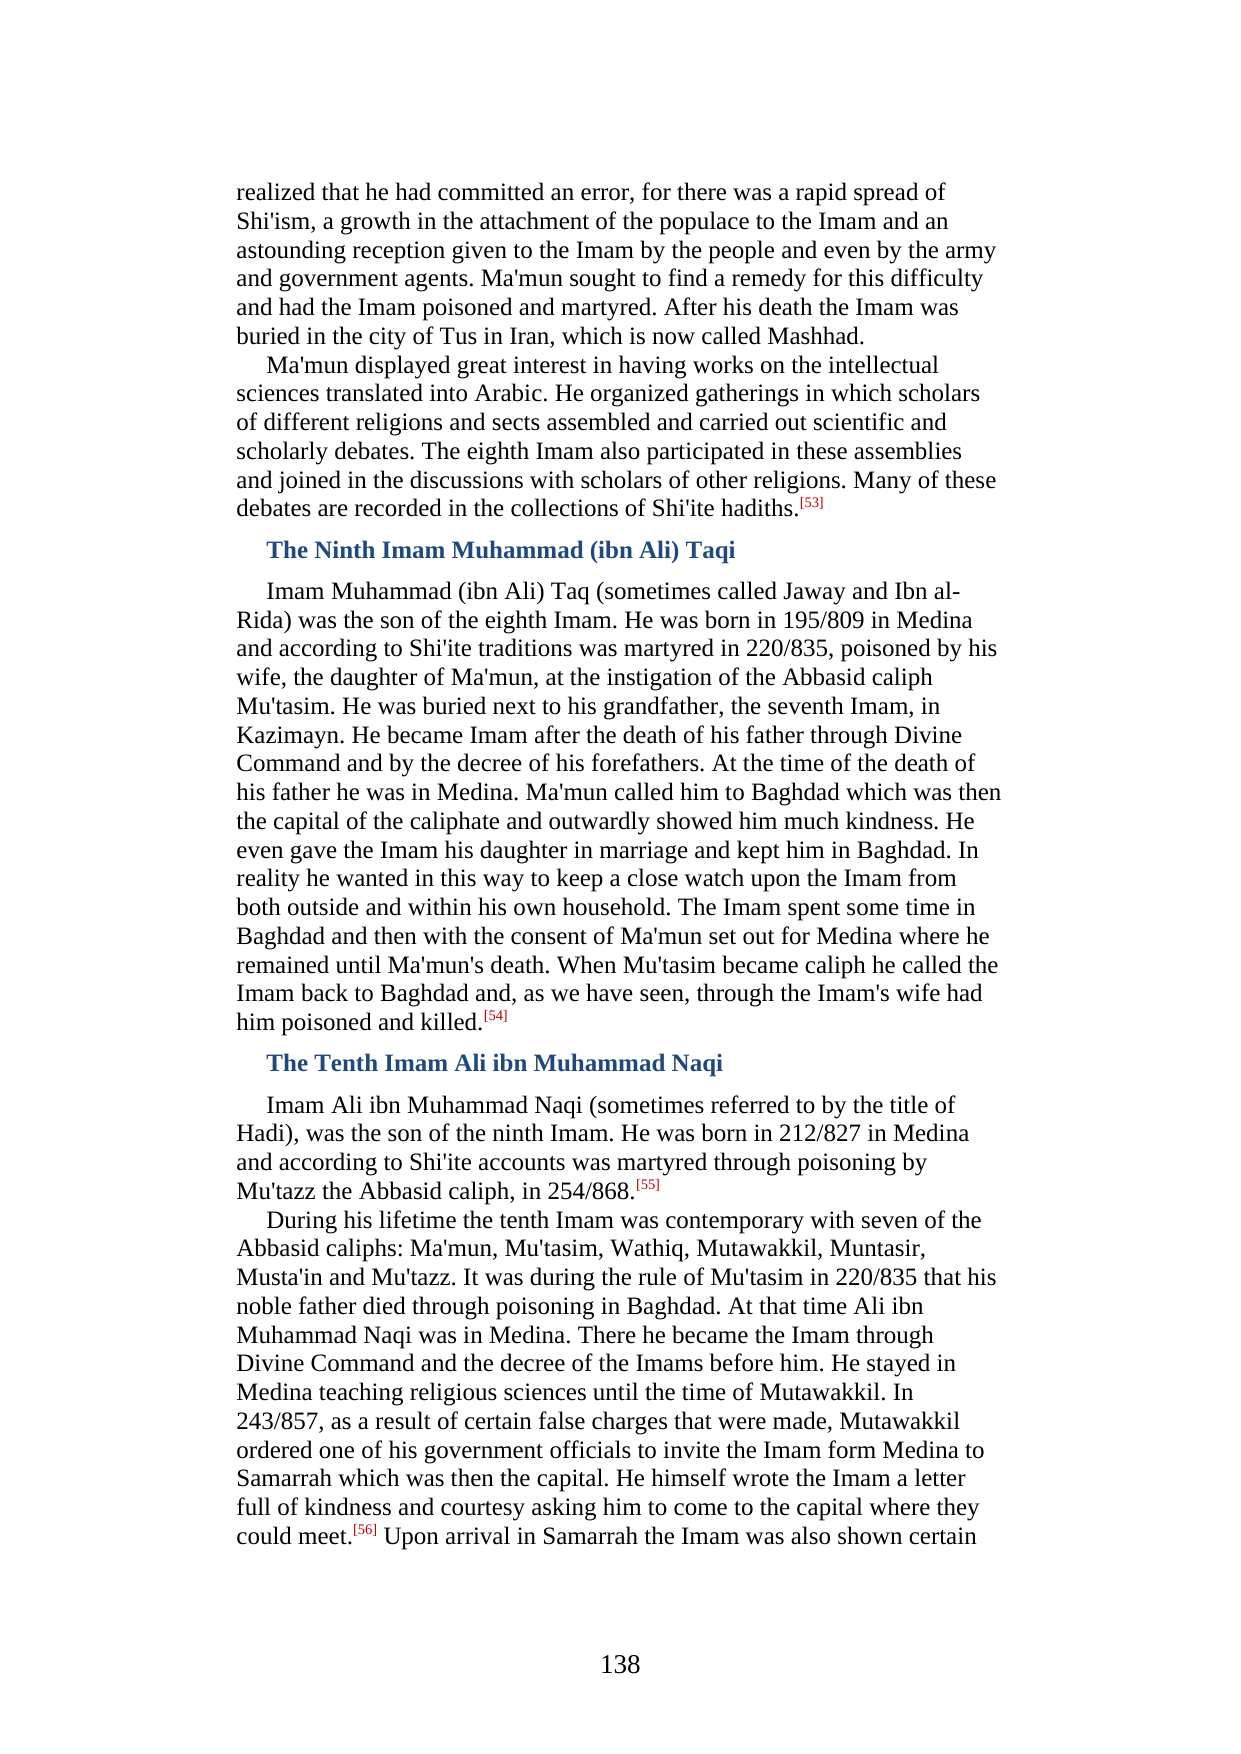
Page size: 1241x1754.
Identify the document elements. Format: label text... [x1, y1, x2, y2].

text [236, 177, 1004, 350]
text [236, 1205, 1004, 1550]
text Ma'mun displayed great interest in having works on the intellectual sciences translated into Arabic. He organized gatherings in which scholars of different religions and sects assembled and carried out scientific and scholarly debates. The eighth Imam also participated in these assemblies and joined in the discussions with scholars of other religions. Many of these debates are recorded in the collections of Shi'ite hadiths.[53] [236, 350, 1004, 522]
subtitle The Tenth Imam Ali ibn Muhammad Naqi [236, 1048, 1004, 1077]
text Imam Ali ibn Muhammad Naqi (sometimes referred to by the title of Hadi), was the son of the ninth Imam. He was born in 212/827 in Medina and according to Shi'ite accounts was martyred through poisoning by Mu'tazz the Abbasid caliph, in 254/868.[55] [236, 1090, 1004, 1205]
text Imam Muhammad (ibn Ali) Taq (sometimes called Jaway and Ibn al-Rida) was the son of the eighth Imam. He was born in 195/809 in Medina and according to Shi'ite traditions was martyred in 220/835, poisoned by his wife, the daughter of Ma'mun, at the instigation of the Abbasid caliph Mu'tasim. He was buried next to his grandfather, the seventh Imam, in Kazimayn. He became Imam after the death of his father through Divine Command and by the decree of his forefathers. At the time of the death of his father he was in Medina. Ma'mun called him to Baghdad which was then the capital of the caliphate and outwardly showed him much kindness. He even gave the Imam his daughter in marriage and kept him in Baghdad. In reality he wanted in this way to keep a close watch upon the Imam from both outside and within his own household. The Imam spent some time in Baghdad and then with the consent of Ma'mun set out for Medina where he remained until Ma'mun's death. When Mu'tasim became caliph he called the Imam back to Baghdad and, as we have seen, through the Imam's wife had him poisoned and killed.[54] [236, 576, 1004, 1036]
subtitle The Ninth Imam Muhammad (ibn Ali) Taqi [236, 535, 1004, 563]
